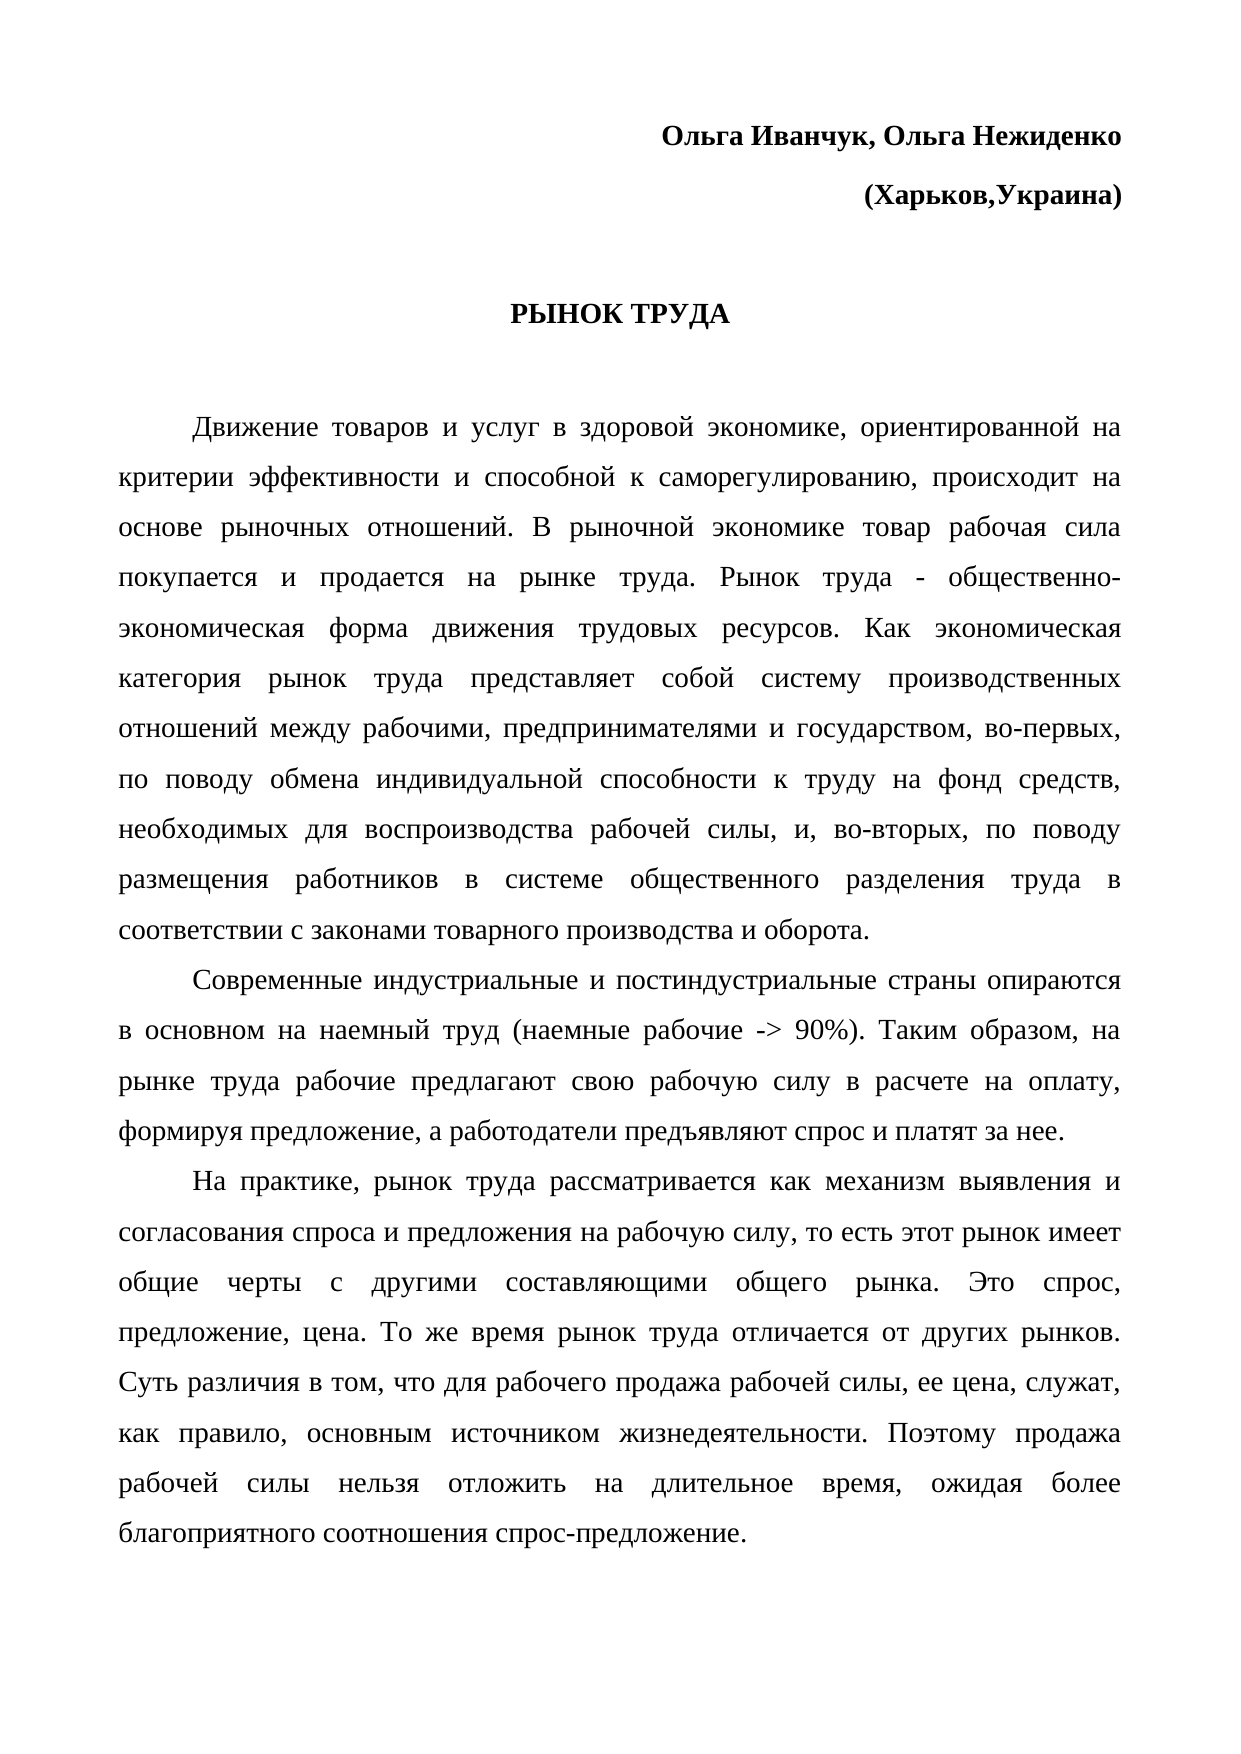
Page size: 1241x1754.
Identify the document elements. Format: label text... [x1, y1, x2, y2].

text Современные индустриальные и постиндустриальные страны опираются в основном на наемный труд (наемные рабочие -> 90%). Таким образом, на рынке труда рабочие предлагают свою рабочую силу в расчете на оплату, формируя предложение, а работодатели предъявляют спрос и платят за нее. [118, 962, 1122, 1147]
text Движение товаров и услуг в здоровой экономике, ориентированной на критерии эффективности и способной к саморегулированию, происходит на основе рыночных отношений. В рыночной экономике товар рабочая сила покупается и продается на рынке труда. Рынок труда - общественно-экономическая форма движения трудовых ресурсов. Как экономическая категория рынок труда представляет собой систему производственных отношений между рабочими, предпринимателями и государством, во-первых, по поводу обмена индивидуальной способности к труду на фонд средств, необходимых для воспроизводства рабочей силы, и, во-вторых, по поводу размещения работников в системе общественного разделения труда в соответствии с законами товарного производства и оборота. [118, 409, 1122, 945]
text Ольга Иванчук, Ольга Нежиденко [118, 118, 1122, 152]
text (Харьков,Украина) [118, 177, 1122, 211]
text На практике, рынок труда рассматривается как механизм выявления и согласования спроса и предложения на рабочую силу, то есть этот рынок имеет общие черты с другими составляющими общего рынка. Это спрос, предложение, цена. То же время рынок труда отличается от других рынков. Суть различия в том, что для рабочего продажа рабочей силы, ее цена, служат, как правило, основным источником жизнедеятельности. Поэтому продажа рабочей силы нельзя отложить на длительное время, ожидая более благоприятного соотношения спрос-предложение. [118, 1163, 1122, 1549]
text РЫНОК ТРУДА [118, 296, 1122, 330]
